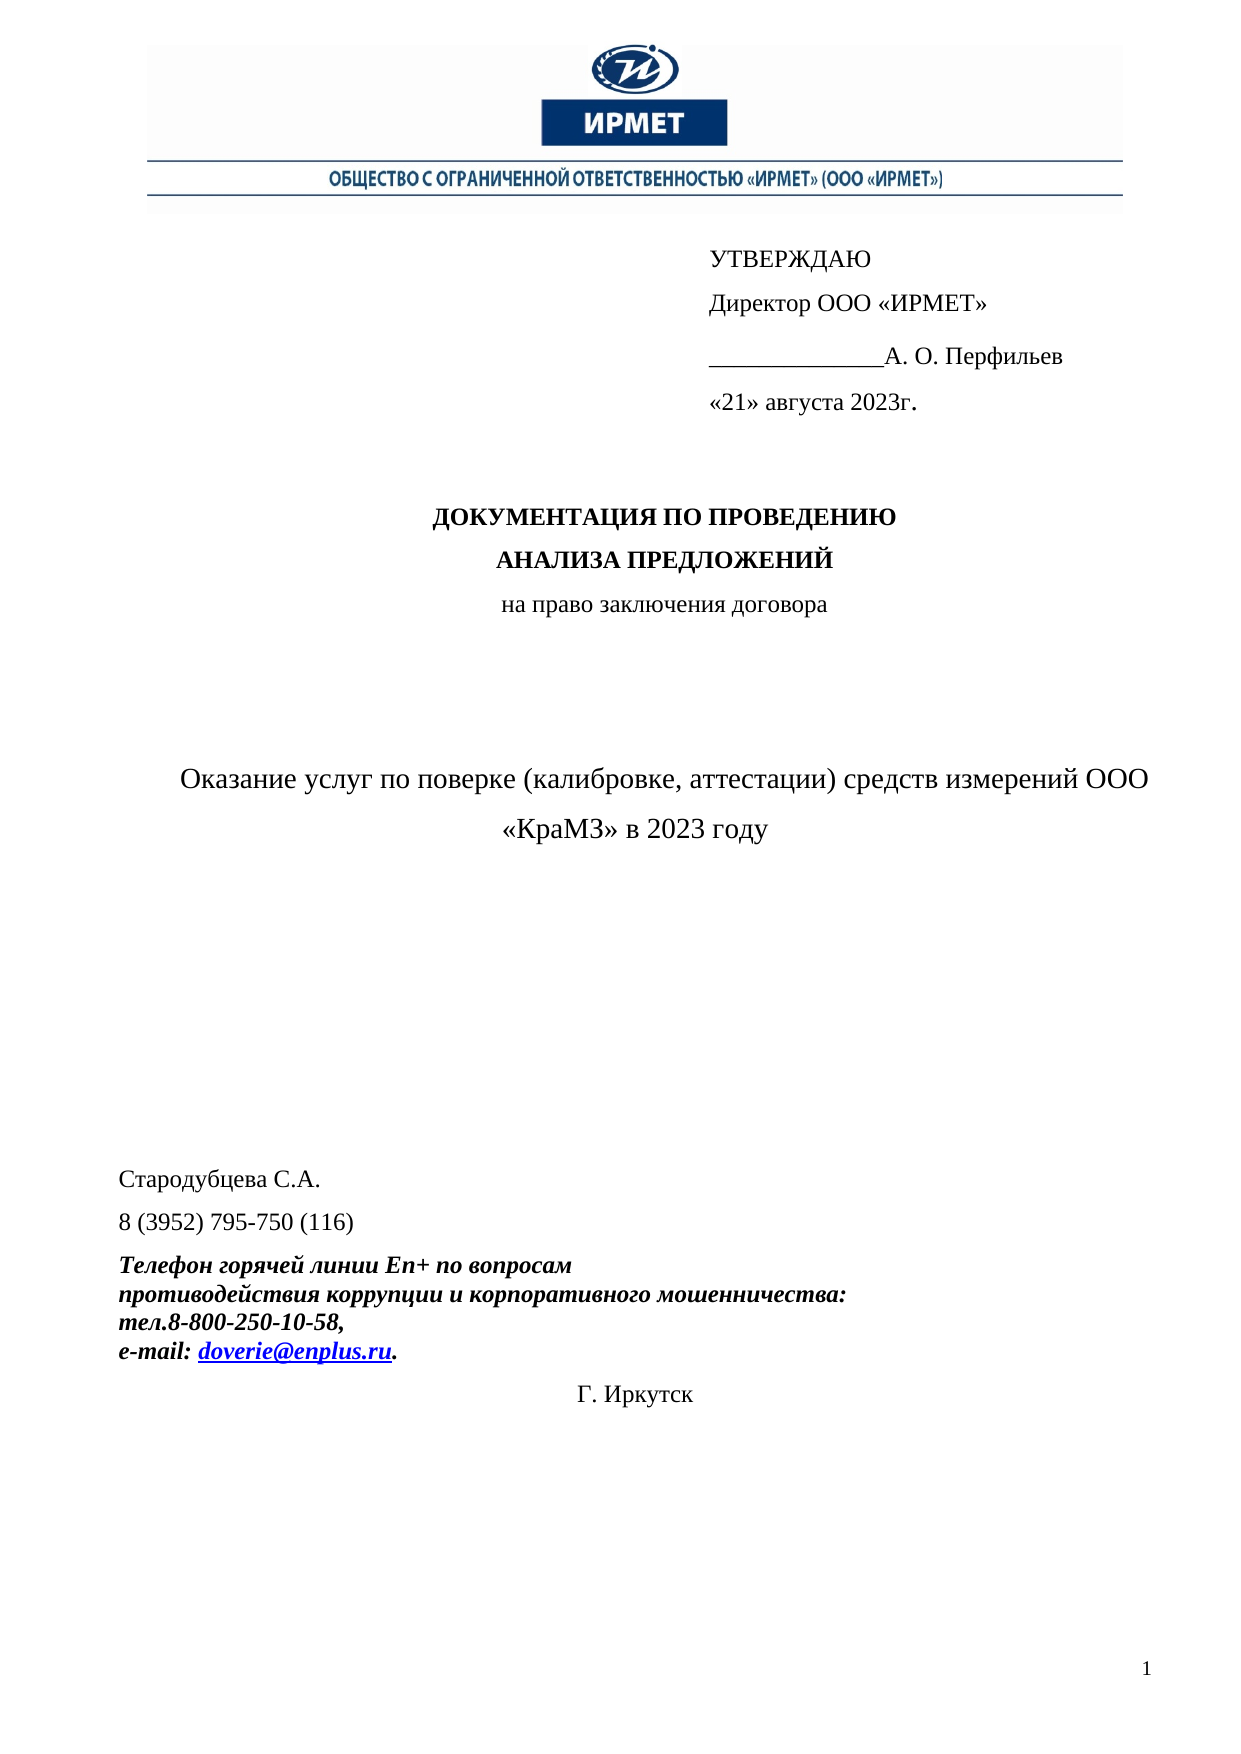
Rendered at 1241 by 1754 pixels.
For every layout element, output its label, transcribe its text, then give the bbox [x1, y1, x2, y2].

text e-mail: doverie@enplus.ru. [118, 1336, 1152, 1365]
picture [147, 37, 1123, 214]
text ДОКУМЕНТАЦИЯ ПО ПРОВЕДЕНИЮ [118, 502, 1152, 531]
text на право заключения договора [118, 589, 1152, 617]
text Телефон горячей линии En+ по вопросам [118, 1250, 1152, 1279]
text 8 (3952) 795-750 (116) [118, 1207, 1152, 1236]
text тел.8-800-250-10-58, [118, 1307, 1152, 1336]
text противодействия коррупции и корпоративного мошенничества: [118, 1279, 1152, 1307]
text Г. Иркутск [118, 1379, 1152, 1408]
text АНАЛИЗА ПРЕДЛОЖЕНИЙ [118, 546, 1152, 574]
text Директор ООО «ИРМЕТ» [118, 288, 1152, 316]
text Оказание услуг по поверке (калибровке, аттестации) средств измерений ООО «КраМЗ» в 2023 году [118, 761, 1152, 845]
text «21» августа 2023г. [118, 383, 1152, 416]
text ______________А. О. Перфильев [118, 341, 1152, 370]
text Стародубцева С.А. [118, 1164, 1152, 1192]
text УТВЕРЖДАЮ [118, 244, 1167, 273]
